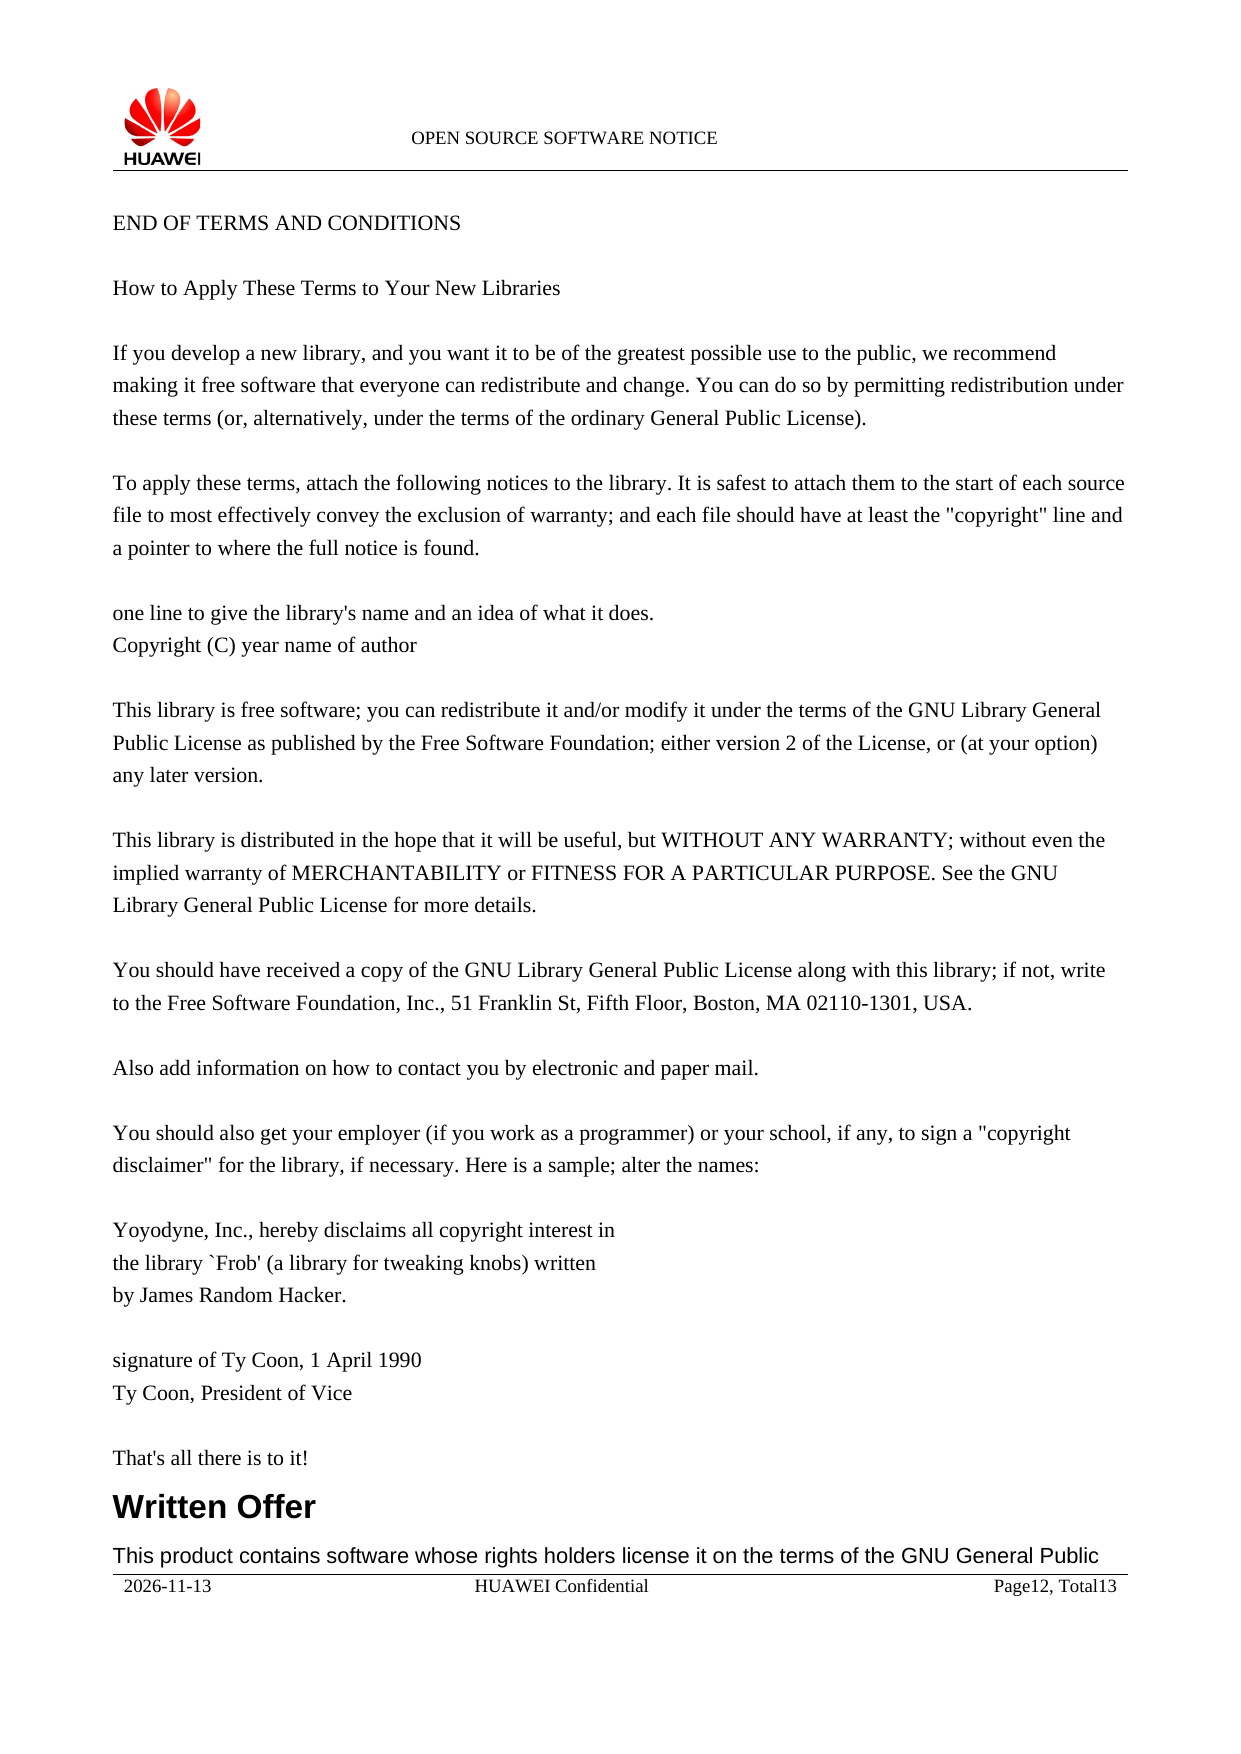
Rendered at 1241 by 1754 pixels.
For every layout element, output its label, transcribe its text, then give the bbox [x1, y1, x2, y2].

text Written Offer [112, 1474, 1128, 1539]
picture [124, 88, 201, 165]
